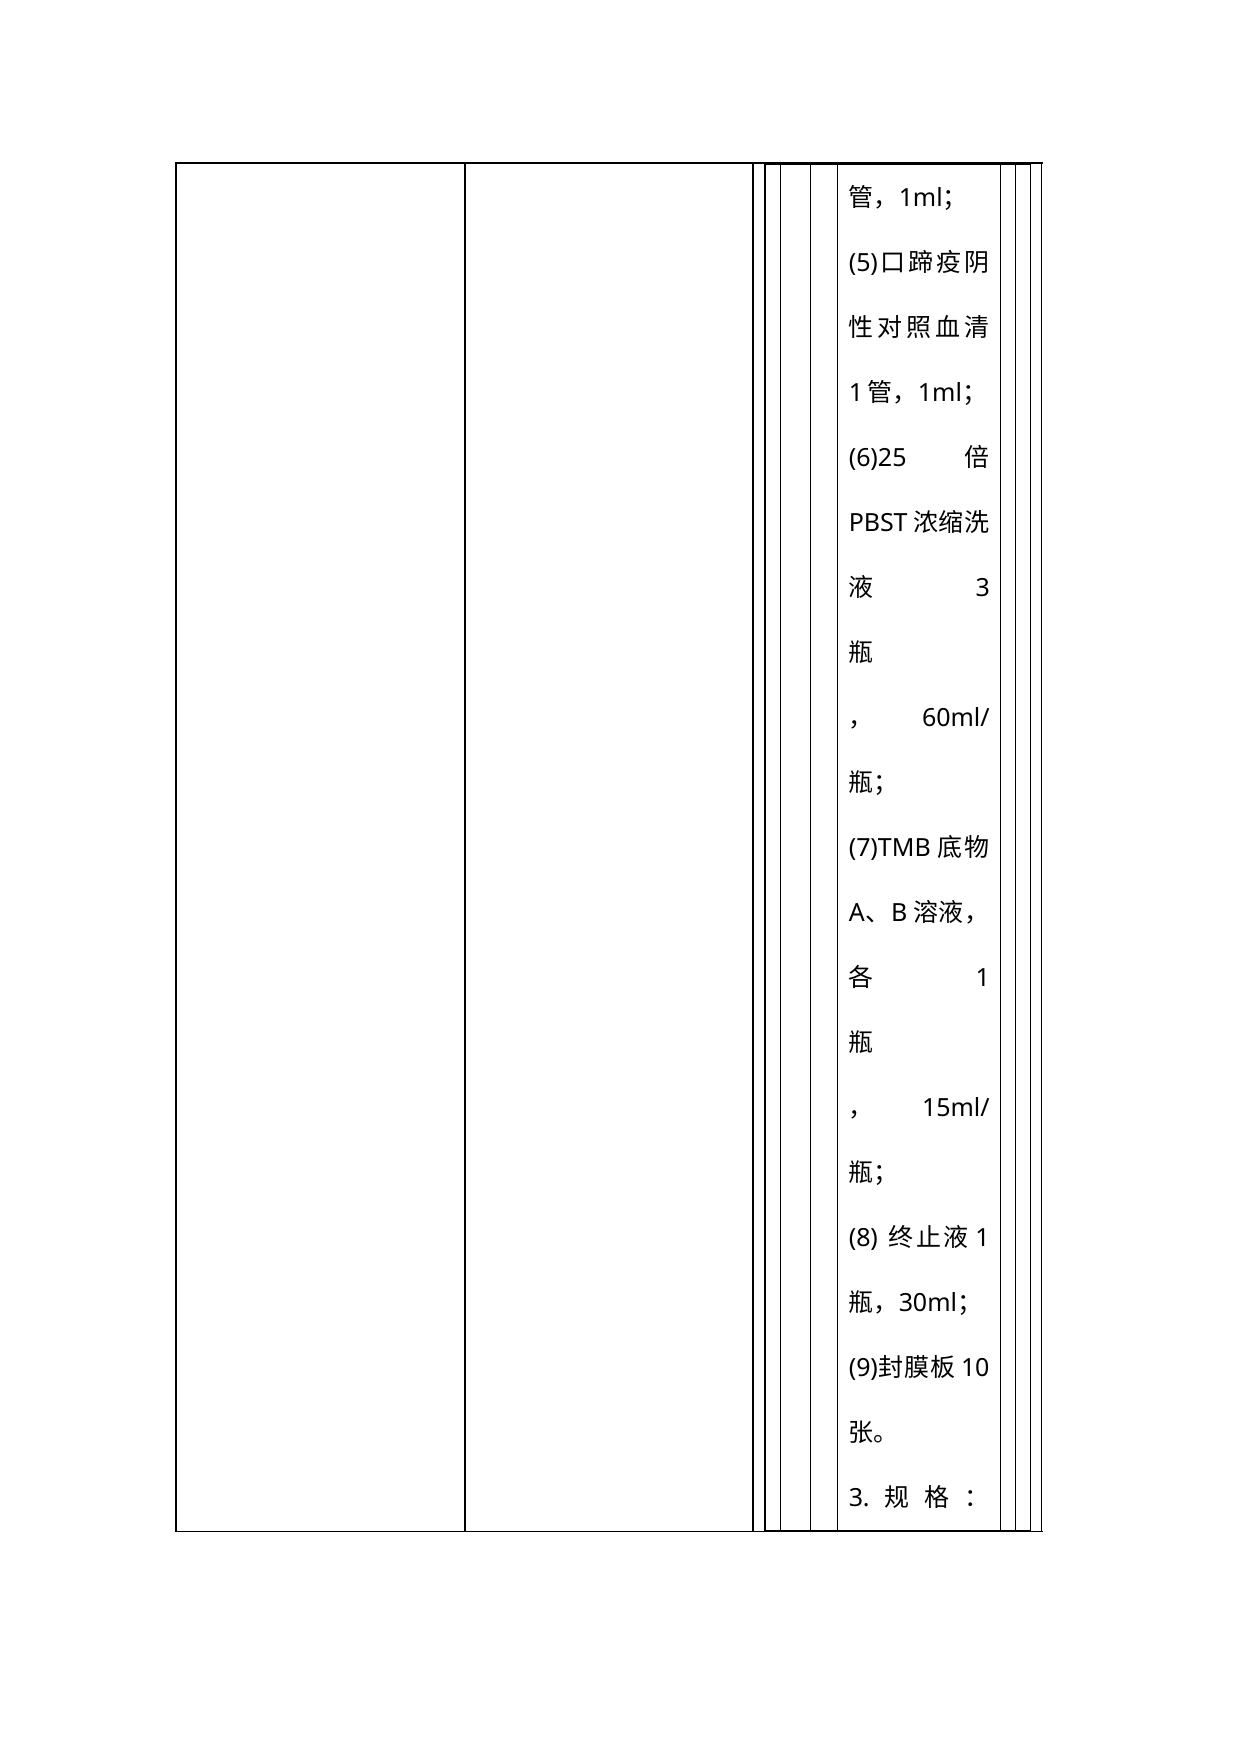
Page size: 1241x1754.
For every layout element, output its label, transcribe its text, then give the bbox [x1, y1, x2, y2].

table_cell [781, 165, 810, 1530]
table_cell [838, 165, 1000, 1530]
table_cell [1031, 164, 1041, 1531]
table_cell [1016, 165, 1030, 1530]
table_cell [811, 165, 837, 1530]
table_cell [466, 164, 752, 1531]
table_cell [766, 165, 780, 1530]
table_cell 1 [177, 164, 464, 1531]
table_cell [754, 164, 764, 1531]
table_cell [1001, 165, 1015, 1530]
